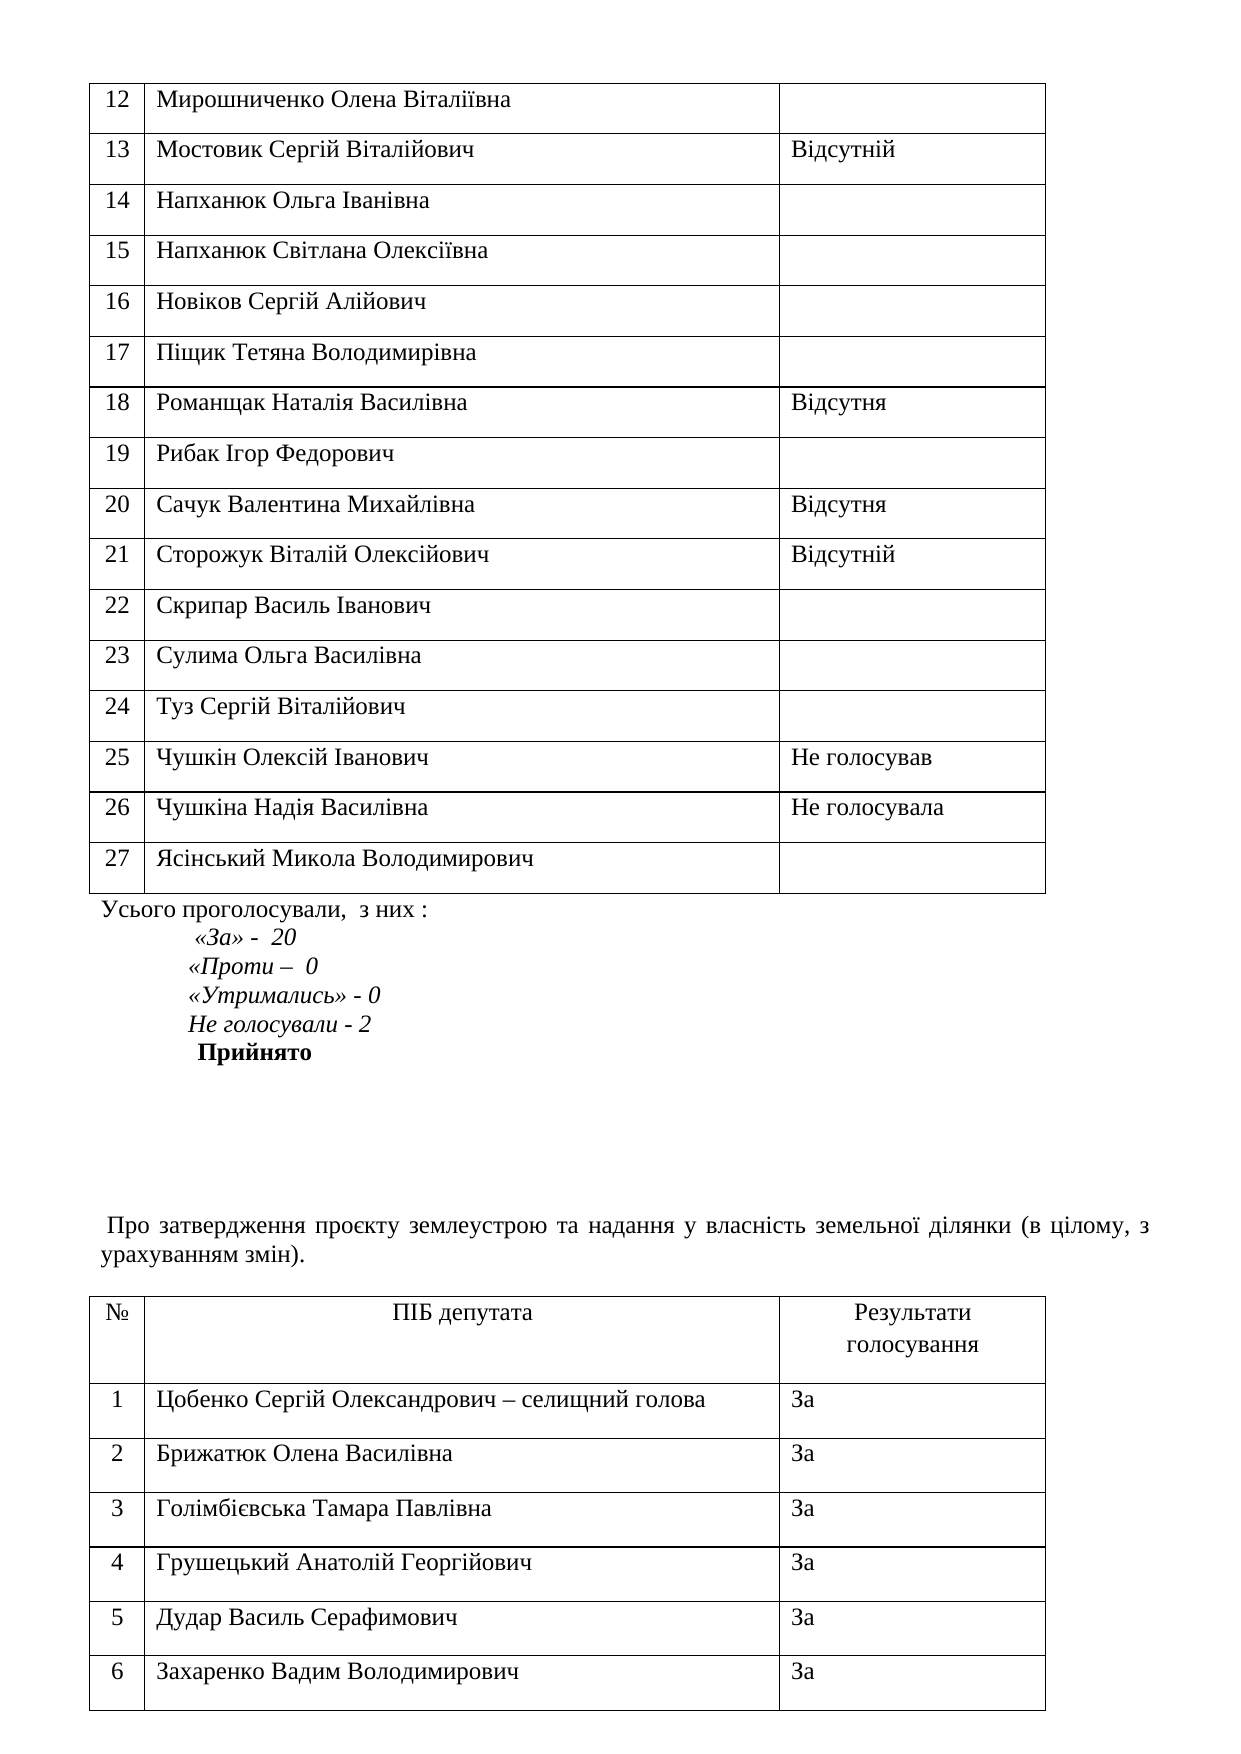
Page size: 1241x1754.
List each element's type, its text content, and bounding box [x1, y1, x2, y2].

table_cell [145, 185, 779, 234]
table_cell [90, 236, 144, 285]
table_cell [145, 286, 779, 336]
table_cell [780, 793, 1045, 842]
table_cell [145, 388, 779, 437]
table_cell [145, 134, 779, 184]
text Не голосували - 2 [188, 1009, 1152, 1037]
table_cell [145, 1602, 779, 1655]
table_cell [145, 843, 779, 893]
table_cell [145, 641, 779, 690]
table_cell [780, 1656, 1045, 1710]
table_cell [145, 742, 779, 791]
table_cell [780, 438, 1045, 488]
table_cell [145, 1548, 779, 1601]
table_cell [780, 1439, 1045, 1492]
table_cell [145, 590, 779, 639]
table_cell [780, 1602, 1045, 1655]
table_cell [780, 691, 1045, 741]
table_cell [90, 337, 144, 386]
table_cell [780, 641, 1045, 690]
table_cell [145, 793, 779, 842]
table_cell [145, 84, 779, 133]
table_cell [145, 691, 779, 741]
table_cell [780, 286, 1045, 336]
title Про затвердження проєкту землеустрою та надання у власність земельної ділянки (в цілому, з урахуванням змін). [100, 1210, 1152, 1267]
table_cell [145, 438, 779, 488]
text Усього проголосували, з них : [100, 894, 1152, 922]
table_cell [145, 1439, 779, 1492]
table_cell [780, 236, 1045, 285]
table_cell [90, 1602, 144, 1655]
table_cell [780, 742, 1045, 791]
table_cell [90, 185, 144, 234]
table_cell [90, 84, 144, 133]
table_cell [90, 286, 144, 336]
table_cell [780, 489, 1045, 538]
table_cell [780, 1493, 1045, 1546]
text «За» - 20 [188, 922, 1152, 951]
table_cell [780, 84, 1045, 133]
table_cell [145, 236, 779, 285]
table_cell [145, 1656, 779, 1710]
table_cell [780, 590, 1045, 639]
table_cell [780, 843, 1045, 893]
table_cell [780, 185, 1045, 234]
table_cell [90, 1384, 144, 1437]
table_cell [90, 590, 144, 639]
text «Утримались» - 0 [188, 980, 1152, 1009]
text Прийнято [197, 1037, 1152, 1066]
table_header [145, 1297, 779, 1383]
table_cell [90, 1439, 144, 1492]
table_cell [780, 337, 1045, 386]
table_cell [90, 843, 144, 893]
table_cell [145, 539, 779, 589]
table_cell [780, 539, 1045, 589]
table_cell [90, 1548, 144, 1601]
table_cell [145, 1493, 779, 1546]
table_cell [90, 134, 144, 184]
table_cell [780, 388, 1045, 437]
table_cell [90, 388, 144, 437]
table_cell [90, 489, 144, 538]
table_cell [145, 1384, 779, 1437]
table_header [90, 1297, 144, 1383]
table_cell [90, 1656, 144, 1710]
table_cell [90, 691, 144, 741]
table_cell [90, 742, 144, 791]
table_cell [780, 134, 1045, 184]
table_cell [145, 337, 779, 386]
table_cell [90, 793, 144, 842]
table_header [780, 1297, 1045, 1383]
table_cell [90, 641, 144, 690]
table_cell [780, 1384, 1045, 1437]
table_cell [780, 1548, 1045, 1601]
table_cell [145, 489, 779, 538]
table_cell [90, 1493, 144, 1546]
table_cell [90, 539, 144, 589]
text «Проти – 0 [188, 951, 1152, 980]
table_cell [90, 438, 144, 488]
